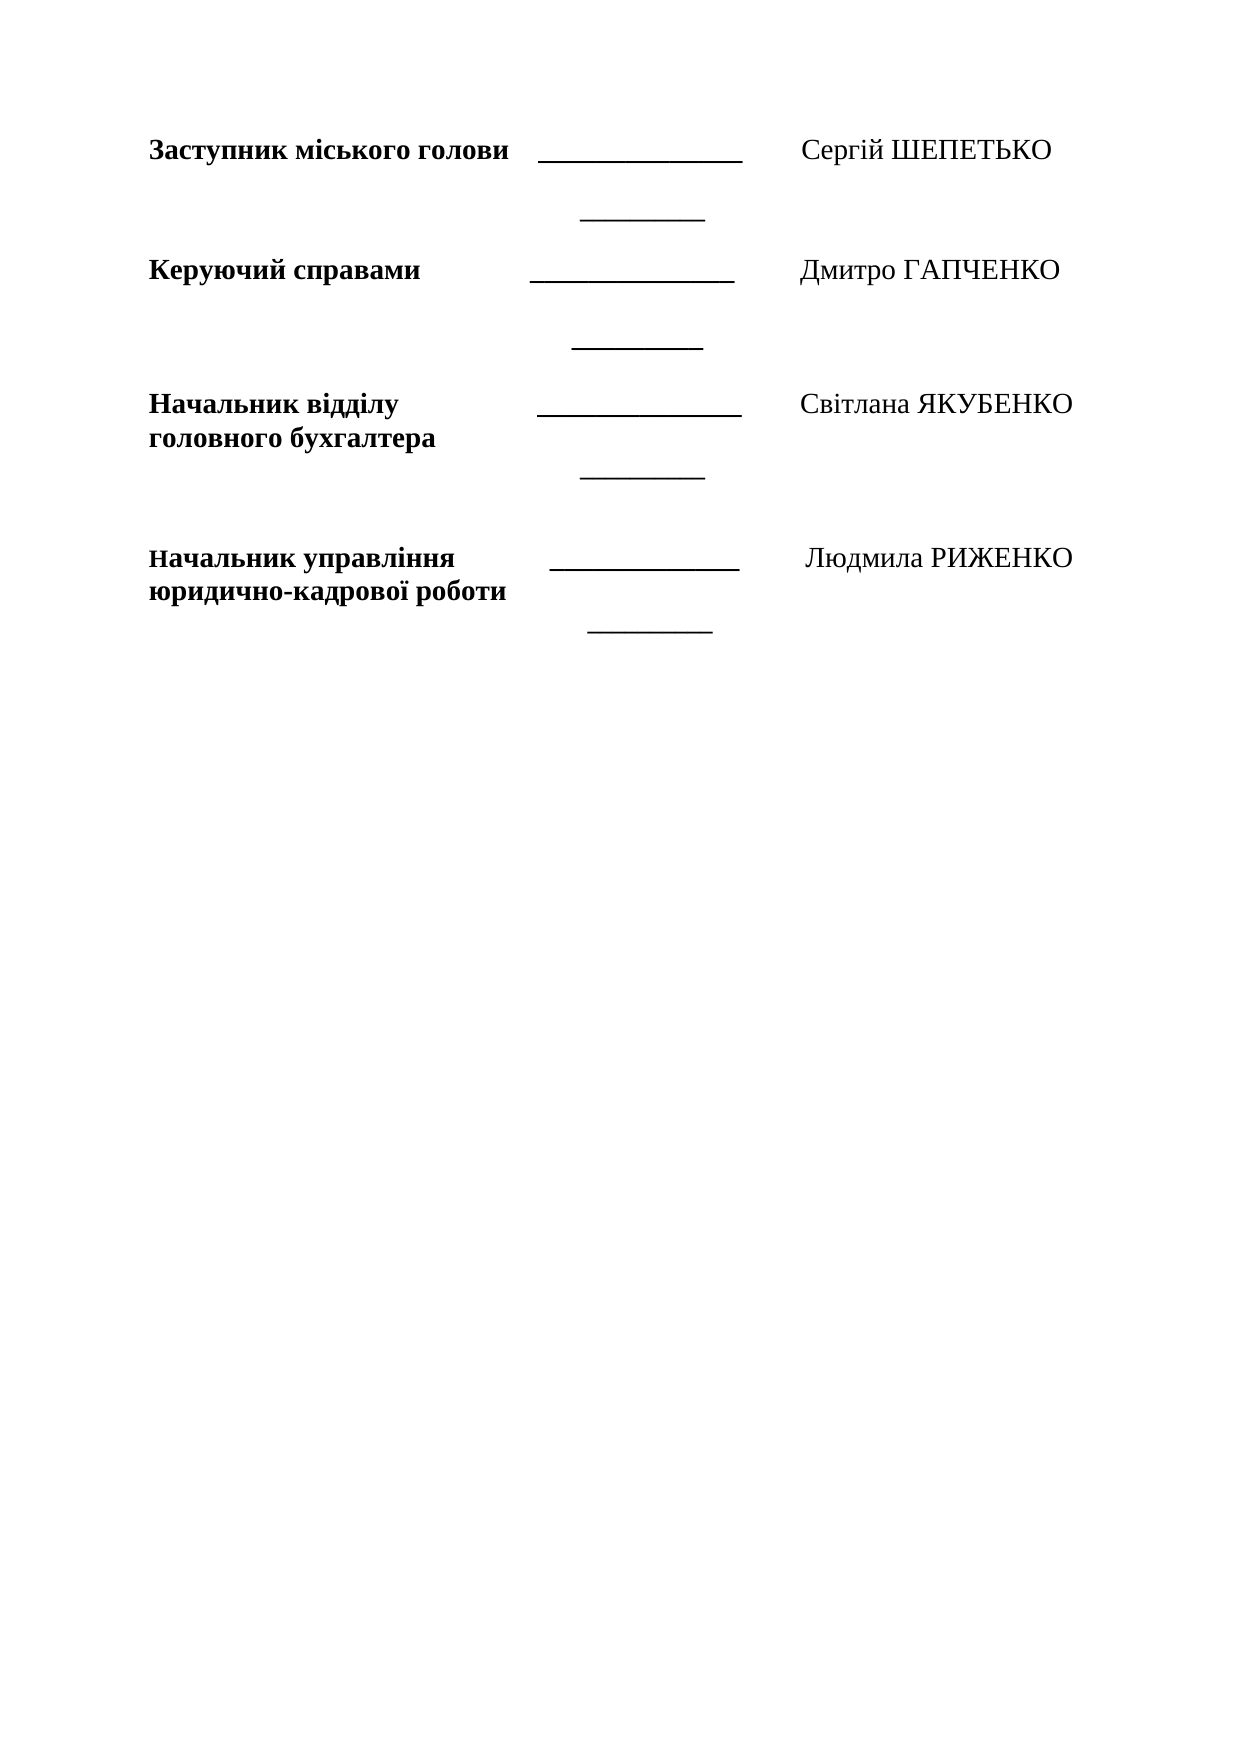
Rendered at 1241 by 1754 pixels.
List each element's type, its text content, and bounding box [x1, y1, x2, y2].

text Начальник управління _____________ Людмила РИЖЕНКО [149, 540, 1165, 573]
text __________ [149, 195, 1165, 223]
text __________ [75, 607, 1165, 636]
text _________ [149, 319, 1165, 353]
text Начальник відділу ______________ Світлана ЯКУБЕНКО [149, 386, 1165, 420]
text Заступник міського голови ______________ Сергій ШЕПЕТЬКО [149, 132, 1165, 166]
text __________ [149, 453, 1165, 482]
text головного бухгалтера [149, 420, 1165, 453]
text Керуючий справами ______________ Дмитро ГАПЧЕНКО [149, 252, 1165, 286]
text юридично-кадрової роботи [149, 573, 1165, 607]
